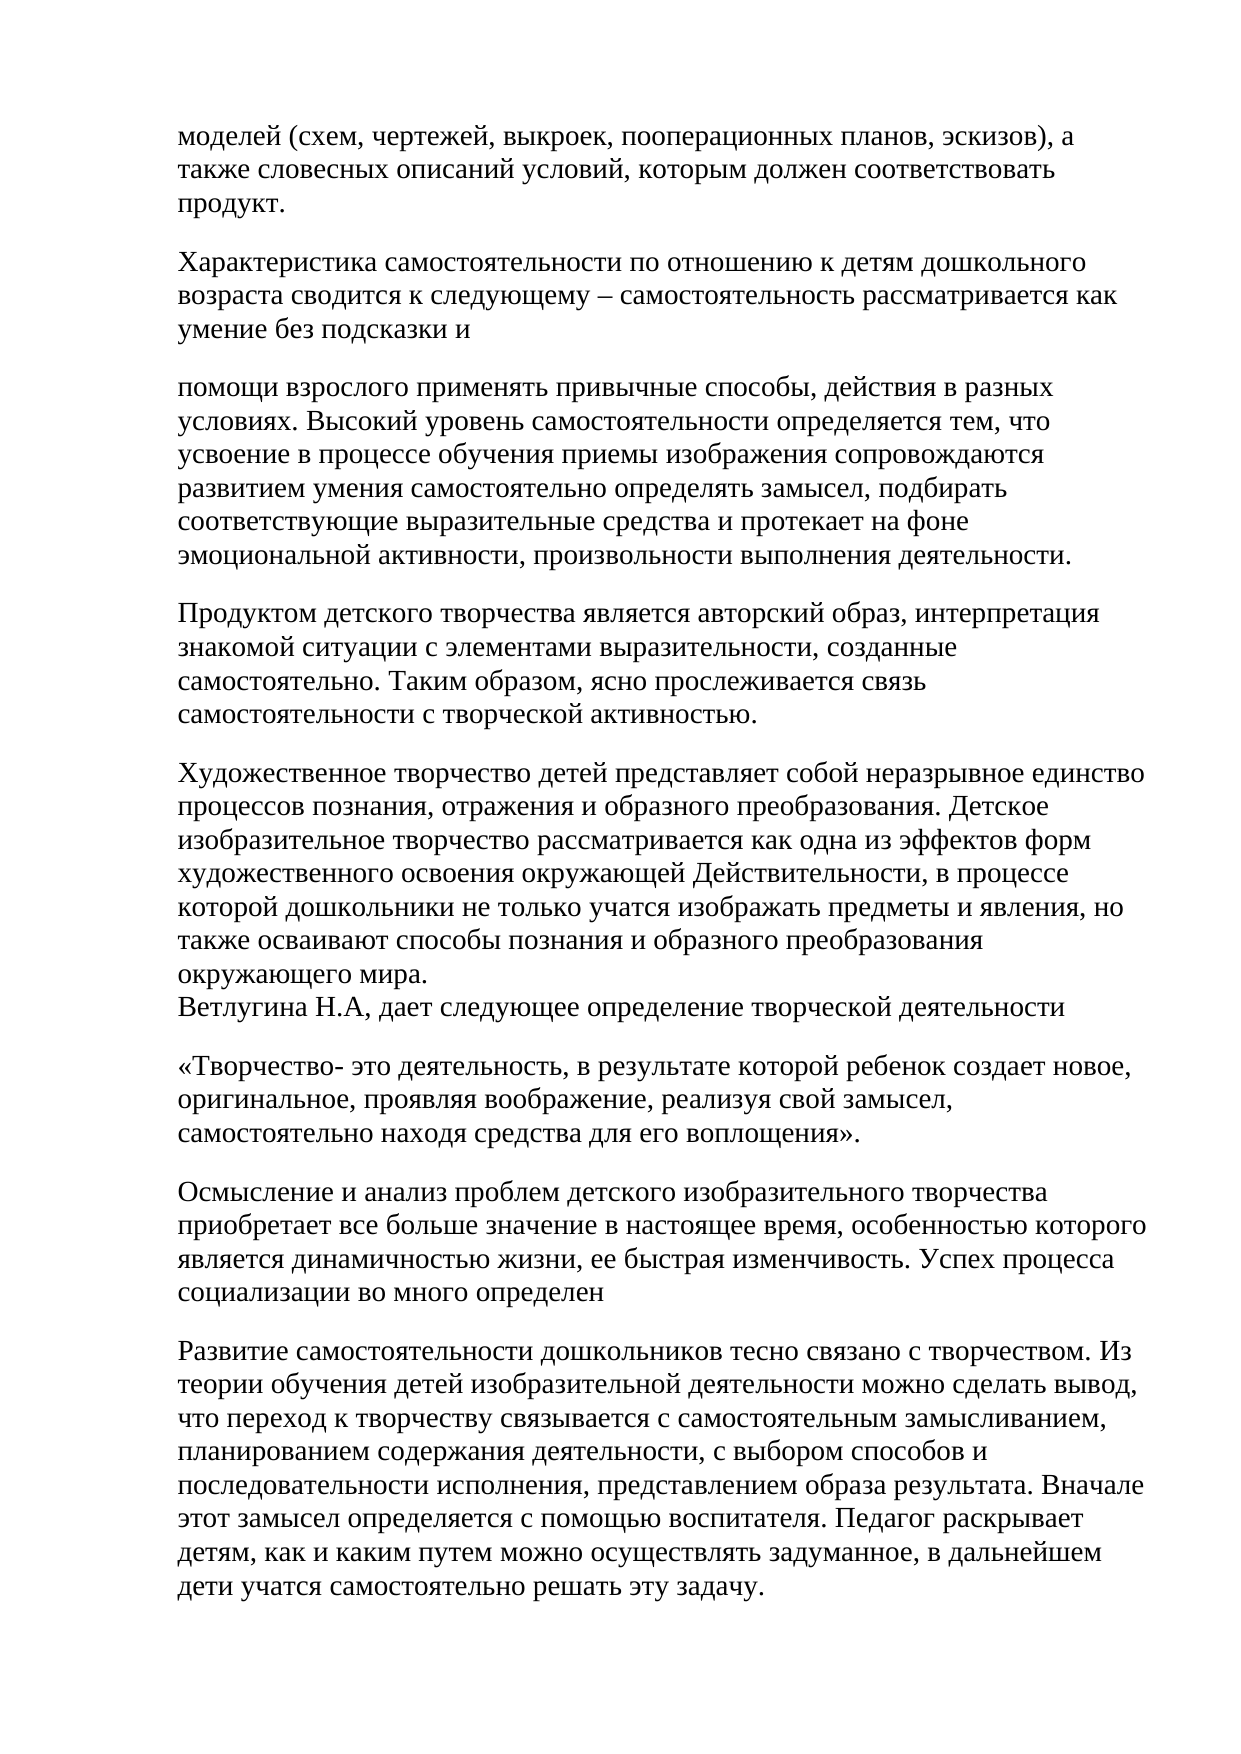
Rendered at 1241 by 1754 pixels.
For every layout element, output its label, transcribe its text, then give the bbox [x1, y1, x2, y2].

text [177, 118, 1152, 219]
text «Творчество- это деятельность, в результате которой ребенок создает новое, оригинальное, проявляя воображение, реализуя свой замысел, самостоятельно находя средства для его воплощения». [177, 1048, 1152, 1149]
text помощи взрослого применять привычные способы, действия в разных условиях. Высокий уровень самостоятельности определяется тем, что усвоение в процессе обучения приемы изображения сопровождаются развитием умения самостоятельно определять замысел, подбирать соответствующие выразительные средства и протекает на фоне эмоциональной активности, произвольности выполнения деятельности. [177, 369, 1152, 571]
text Продуктом детского творчества является авторский образ, интерпретация знакомой ситуации с элементами выразительности, созданные самостоятельно. Таким образом, ясно прослеживается связь самостоятельности с творческой активностью. [177, 596, 1152, 730]
text Художественное творчество детей представляет собой неразрывное единство процессов познания, отражения и образного преобразования. Детское изобразительное творчество рассматривается как одна из эффектов форм художественного освоения окружающей Действительности, в процессе которой дошкольники не только учатся изображать предметы и явления, но также осваивают способы познания и образного преобразования окружающего мира. [177, 755, 1152, 989]
text Ветлугина Н.А, дает следующее определение творческой деятельности [177, 989, 1152, 1023]
text Развитие самостоятельности дошкольников тесно связано с творчеством. Из теории обучения детей изобразительной деятельности можно сделать вывод, что переход к творчеству связывается с самостоятельным замысливанием, планированием содержания деятельности, с выбором способов и последовательности исполнения, представлением образа результата. Вначале этот замысел определяется с помощью воспитателя. Педагог раскрывает детям, как и каким путем можно осуществлять задуманное, в дальнейшем дети учатся самостоятельно решать эту задачу. [177, 1333, 1152, 1601]
text Характеристика самостоятельности по отношению к детям дошкольного возраста сводится к следующему – самостоятельность рассматривается как умение без подсказки и [177, 244, 1152, 344]
text Осмысление и анализ проблем детского изобразительного творчества приобретает все больше значение в настоящее время, особенностью которого является динамичностью жизни, ее быстрая изменчивость. Успех процесса социализации во много определен [177, 1174, 1152, 1308]
